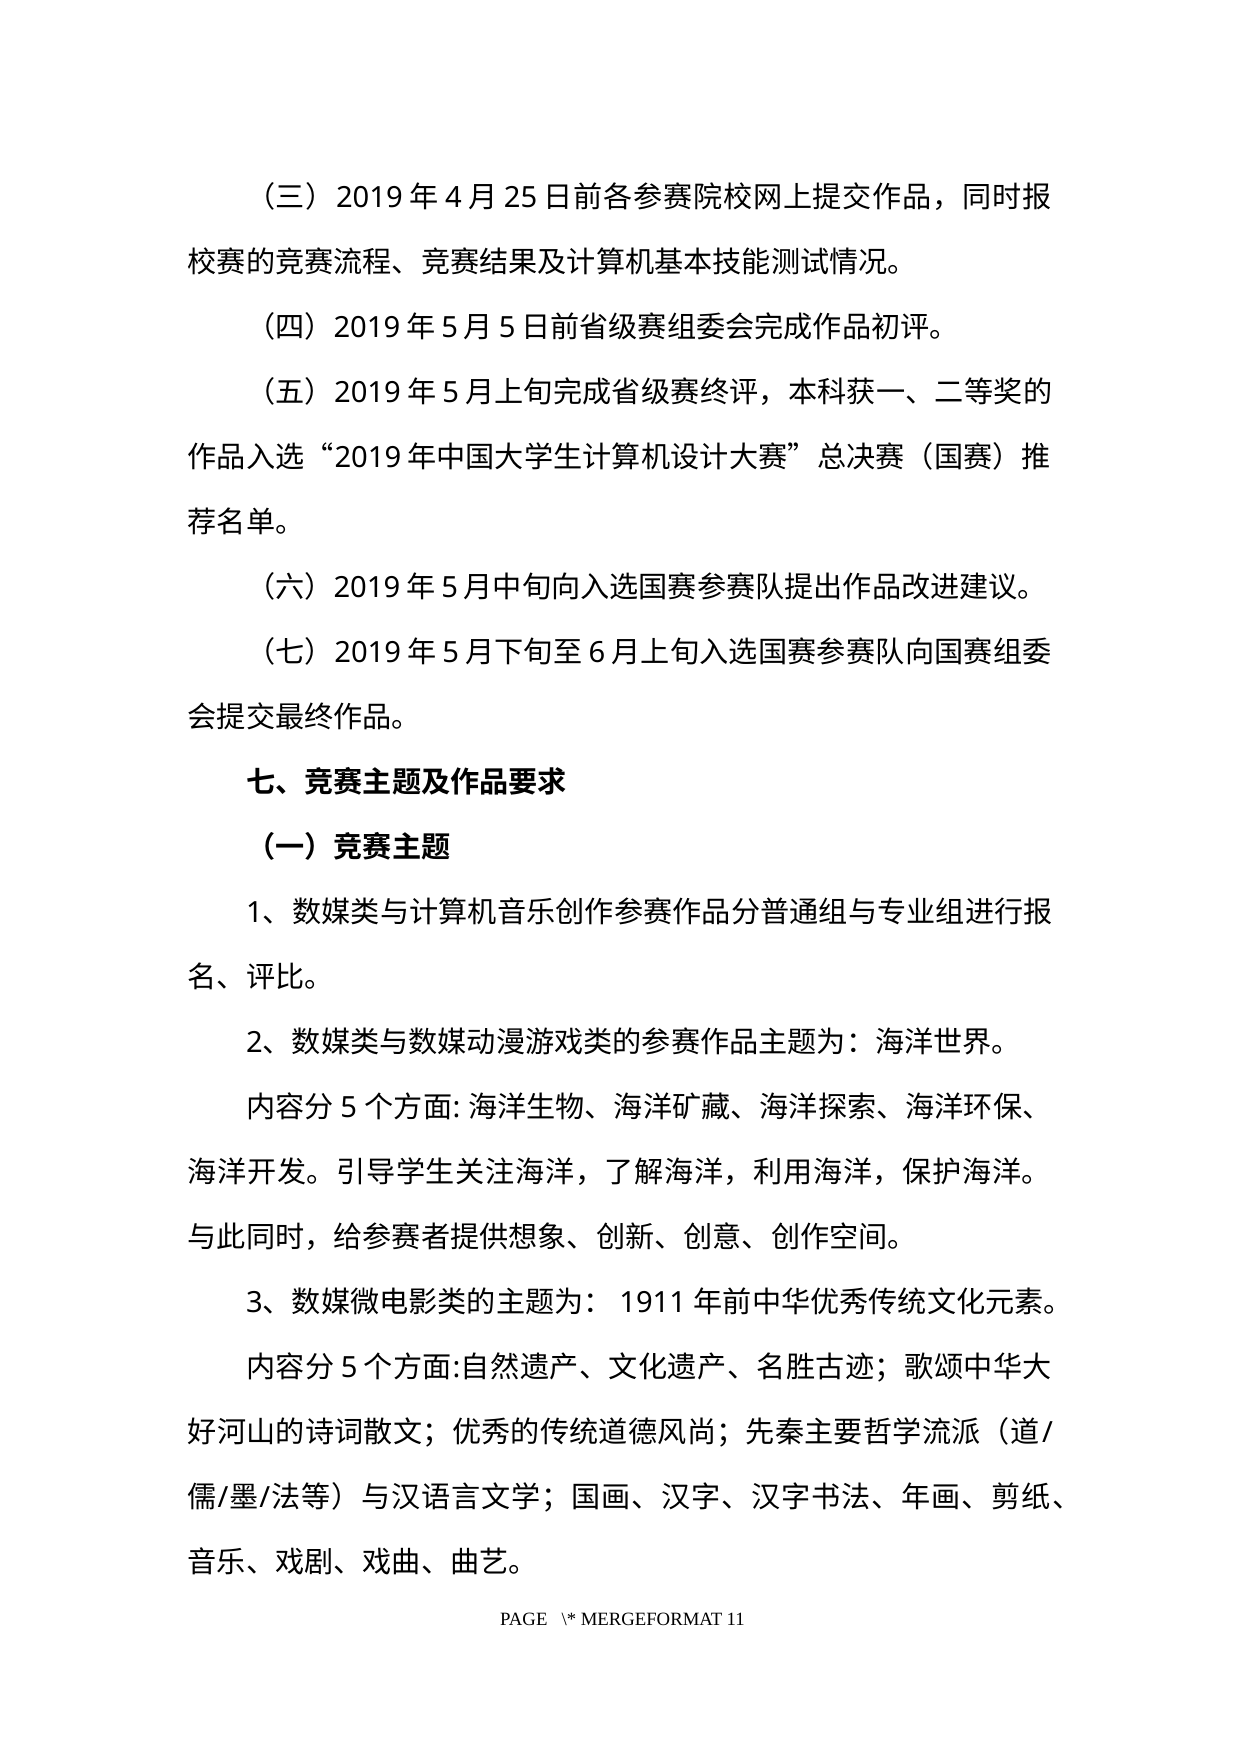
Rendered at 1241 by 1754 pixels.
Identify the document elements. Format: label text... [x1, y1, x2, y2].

text 1、数媒类与计算机音乐创作参赛作品分普通组与专业组进行报名、评比。 [187, 877, 1053, 1007]
text 七、竞赛主题及作品要求 [187, 747, 1053, 812]
text （一）竞赛主题 [187, 812, 1053, 877]
text 3、数媒微电影类的主题为： 1911 年前中华优秀传统文化元素。 [187, 1267, 1053, 1332]
text （六）2019年5月中旬向入选国赛参赛队提出作品改进建议。 [187, 552, 1053, 617]
text 2、数媒类与数媒动漫游戏类的参赛作品主题为：海洋世界。 [187, 1007, 1053, 1072]
text （五）2019年5月上旬完成省级赛终评，本科获一、二等奖的作品入选“2019年中国大学生计算机设计大赛”总决赛（国赛）推荐名单。 [187, 357, 1053, 552]
text 内容分5个方面:自然遗产、文化遗产、名胜古迹；歌颂中华大好河山的诗词散文；优秀的传统道德风尚；先秦主要哲学流派（道/儒/墨/法等）与汉语言文学；国画、汉字、汉字书法、年画、剪纸、音乐、戏剧、戏曲、曲艺。 [187, 1332, 1053, 1592]
text （三）2019年4月25日前各参赛院校网上提交作品，同时报校赛的竞赛流程、竞赛结果及计算机基本技能测试情况。 [187, 162, 1053, 292]
text （七）2019年5月下旬至6月上旬入选国赛参赛队向国赛组委会提交最终作品。 [187, 617, 1053, 747]
text （四）2019年5月5日前省级赛组委会完成作品初评。 [187, 292, 1053, 357]
text 内容分 5 个方面: 海洋生物、海洋矿藏、海洋探索、海洋环保、海洋开发。引导学生关注海洋，了解海洋，利用海洋，保护海洋。与此同时，给参赛者提供想象、创新、创意、创作空间。 [187, 1072, 1053, 1267]
